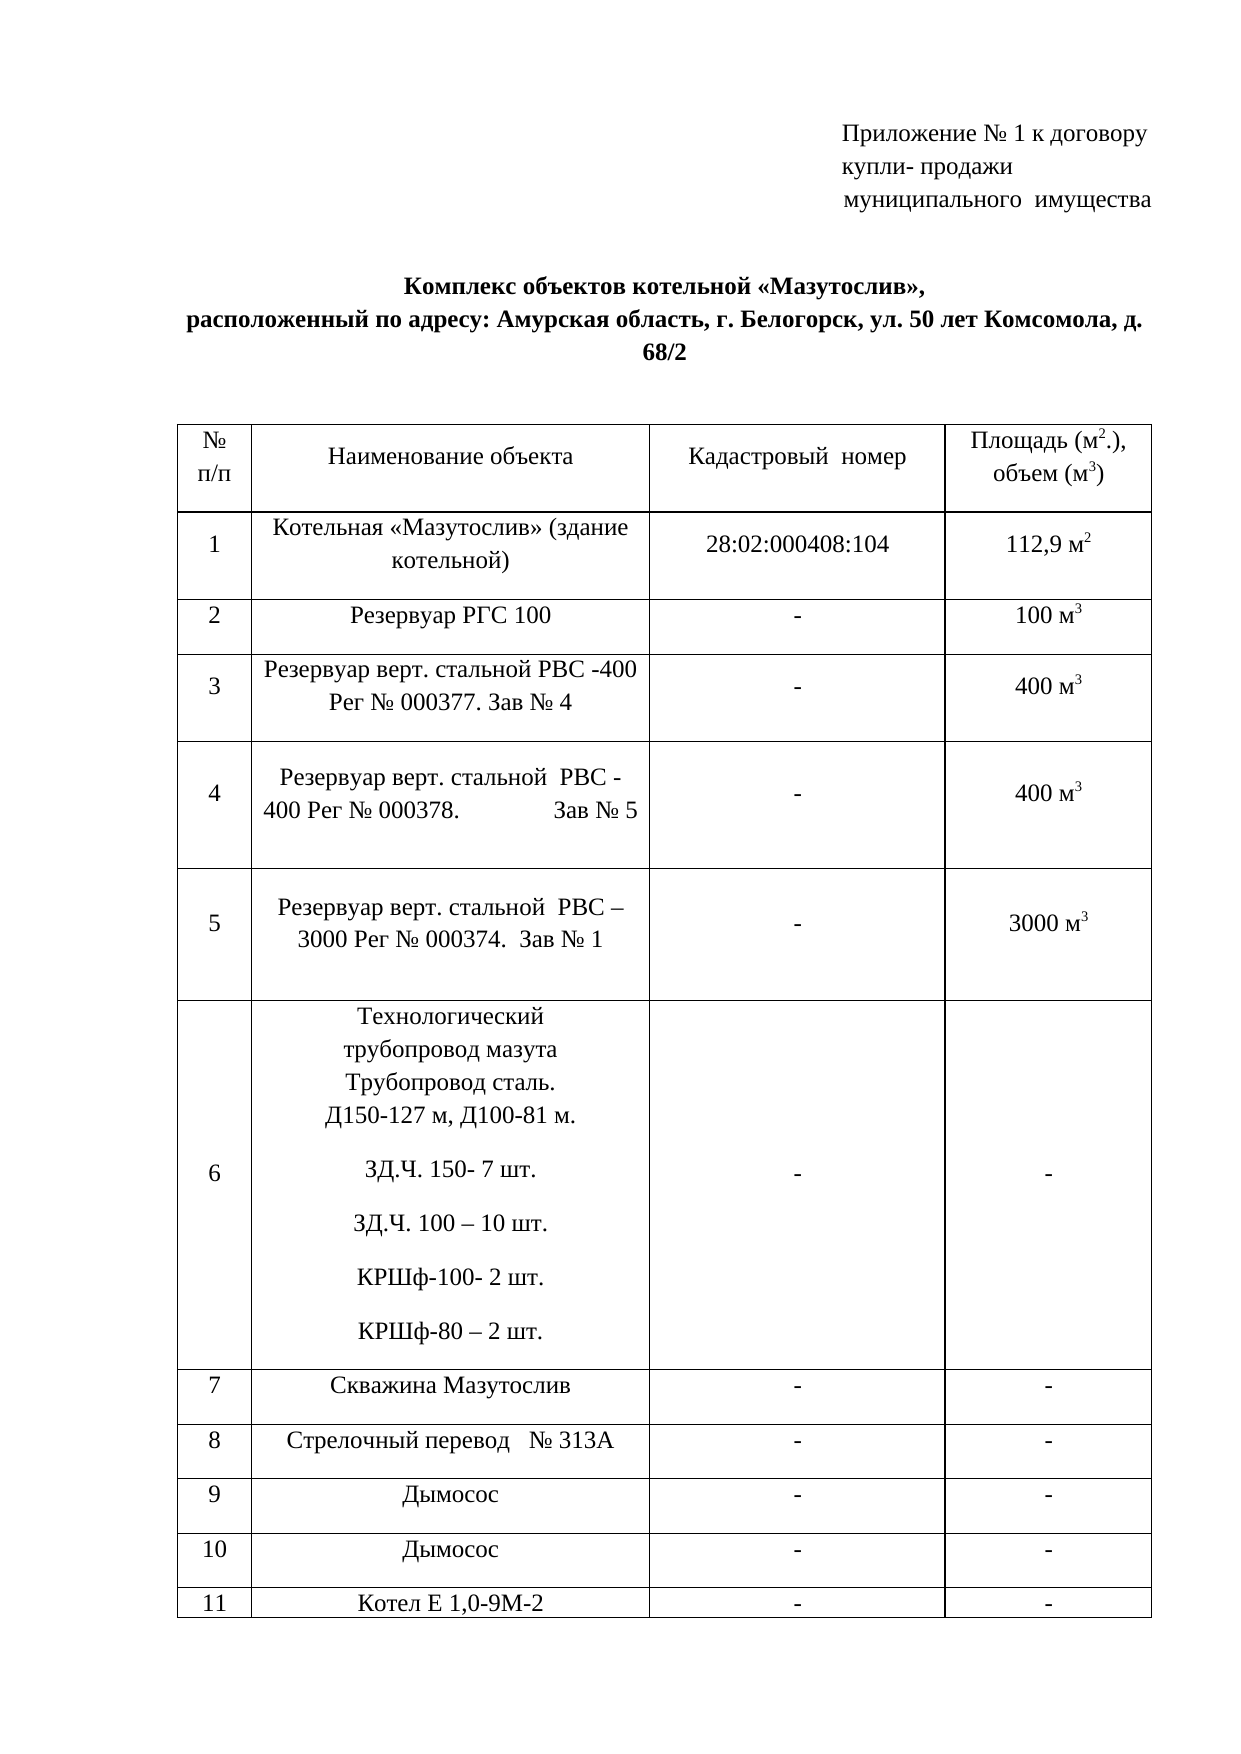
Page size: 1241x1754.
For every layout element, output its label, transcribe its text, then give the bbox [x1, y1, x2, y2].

table_cell 2 [178, 600, 251, 653]
table_cell - [650, 1425, 944, 1478]
table_cell Стрелочный перевод № 313А [252, 1425, 649, 1478]
table_cell - [946, 1534, 1151, 1587]
table_cell - [650, 655, 944, 741]
table_cell - [946, 1001, 1151, 1369]
table_cell 8 [178, 1425, 251, 1478]
table_cell - [650, 742, 944, 868]
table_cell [252, 1588, 649, 1617]
table_cell 3 [178, 655, 251, 741]
table_cell Дымосос [252, 1534, 649, 1587]
table_cell - [946, 1479, 1151, 1533]
table_cell - [650, 600, 944, 653]
table_cell 28:02:000408:104 [650, 513, 944, 599]
table_cell - [650, 1001, 944, 1369]
table_cell - [650, 1588, 944, 1617]
table_cell - [946, 1588, 1151, 1617]
table_header Наименование объекта [252, 425, 649, 511]
table_header Кадастровый номер [650, 425, 944, 511]
table_cell 400 м3 [946, 742, 1151, 868]
table_cell - [650, 1534, 944, 1587]
table_cell Резервуар верт. стальной РВС -400 Рег № 000378. Зав № 5 [252, 742, 649, 868]
table_cell Скважина Мазутослив [252, 1370, 649, 1424]
table_cell Резервуар верт. стальной РВС -400 Рег № 000377. Зав № 4 [252, 655, 649, 741]
table_cell Резервуар верт. стальной РВС – 3000 Рег № 000374. Зав № 1 [252, 869, 649, 1000]
table_cell Резервуар РГС 100 [252, 600, 649, 653]
table_cell 1 [178, 513, 251, 599]
table_cell 3000 м3 [946, 869, 1151, 1000]
table_cell 11 [178, 1588, 251, 1617]
table_cell 4 [178, 742, 251, 868]
text Комплекс объектов котельной «Мазутослив», [177, 271, 1152, 300]
table_cell 9 [178, 1479, 251, 1533]
table_cell 6 [178, 1001, 251, 1369]
text расположенный по адресу: Амурская область, г. Белогорск, ул. 50 лет Комсомола, д. 68/2 [177, 304, 1152, 366]
table_cell 5 [178, 869, 251, 1000]
table_cell - [650, 869, 944, 1000]
table_cell Котельная «Мазутослив» (здание котельной) [252, 513, 649, 599]
table_header Площадь (м2.), объем (м3) [946, 425, 1151, 511]
table_cell - [946, 1370, 1151, 1424]
table_cell 400 м3 [946, 655, 1151, 741]
table_cell 112,9 м2 [946, 513, 1151, 599]
table_cell 100 м3 [946, 600, 1151, 653]
text муниципального имущества [177, 184, 1152, 213]
table_header № п/п [178, 425, 251, 511]
table_cell 7 [178, 1370, 251, 1424]
table_cell - [650, 1479, 944, 1533]
table_cell - [946, 1425, 1151, 1478]
table_cell Технологический трубопровод мазута Трубопровод сталь. Д150-127 м, Д100-81 м. ЗД.Ч. 150- 7 шт. ЗД.Ч. 100 – 10 шт. КРШф-100- 2 шт. КРШф-80 – 2 шт. [252, 1001, 649, 1369]
table_cell 10 [178, 1534, 251, 1587]
table_cell Дымосос [252, 1479, 649, 1533]
text Приложение № 1 к договору купли- продажи [842, 118, 1152, 180]
table_cell - [650, 1370, 944, 1424]
